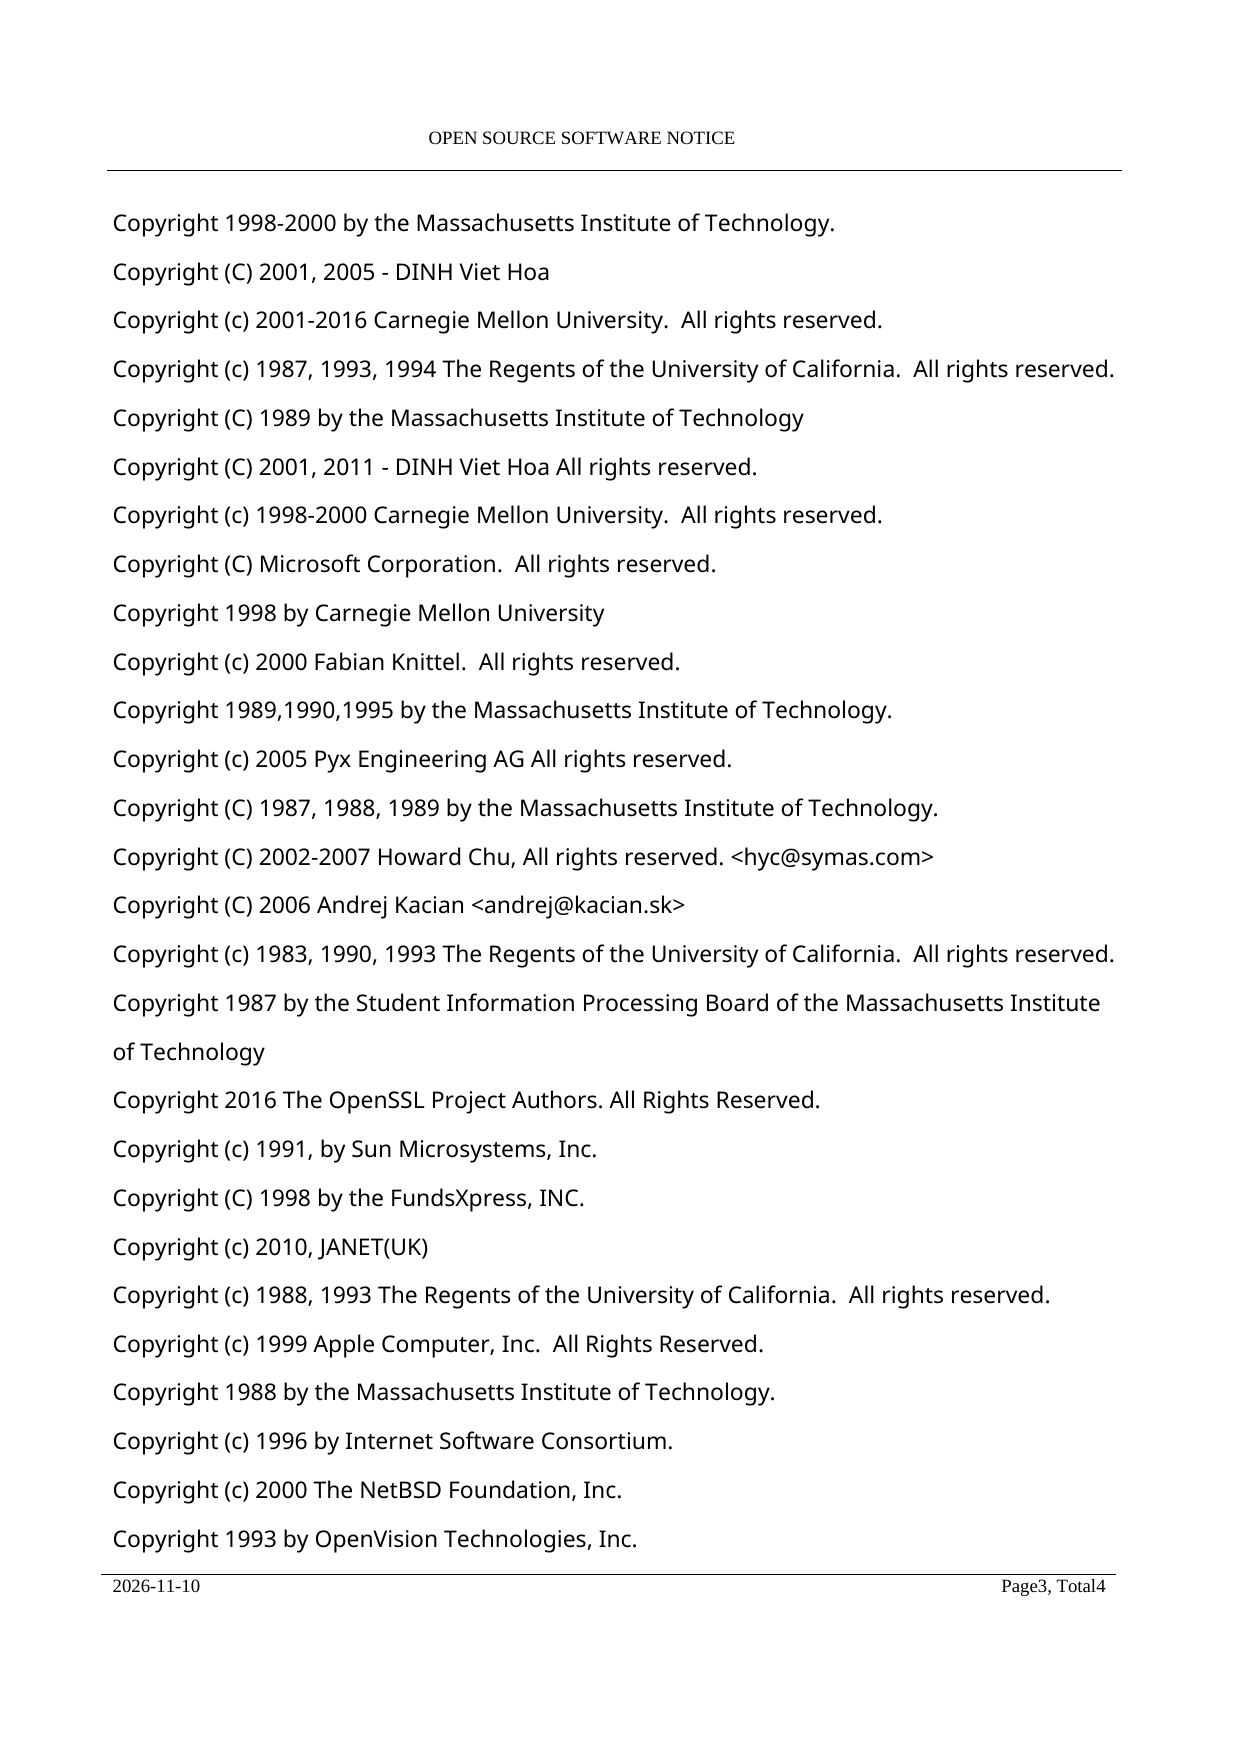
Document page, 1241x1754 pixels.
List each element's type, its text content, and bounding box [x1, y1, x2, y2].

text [112, 1376, 1128, 1554]
text Copyright 1998-2000 by the Massachusetts Institute of Technology. Copyright (C) 2001, 2005 - DINH Viet Hoa Copyright (c) 2001-2016 Carnegie Mellon University. All rights reserved. Copyright (c) 1987, 1993, 1994 The Regents of the University of California. All rights reserved. Copyright (C) 1989 by the Massachusetts Institute of Technology Copyright (C) 2001, 2011 - DINH Viet Hoa All rights reserved. Copyright (c) 1998-2000 Carnegie Mellon University. All rights reserved. Copyright (C) Microsoft Corporation. All rights reserved. Copyright 1998 by Carnegie Mellon University Copyright (c) 2000 Fabian Knittel. All rights reserved. Copyright 1989,1990,1995 by the Massachusetts Institute of Technology. Copyright (c) 2005 Pyx Engineering AG All rights reserved. Copyright (C) 1987, 1988, 1989 by the Massachusetts Institute of Technology. Copyright (C) 2002-2007 Howard Chu, All rights reserved. <hyc@symas.com> Copyright (C) 2006 Andrej Kacian <andrej@kacian.sk> Copyright (c) 1983, 1990, 1993 The Regents of the University of California. All rights reserved. Copyright 1987 by the Student Information Processing Board of the Massachusetts Institute of Technology Copyright 2016 The OpenSSL Project Authors. All Rights Reserved. Copyright (c) 1991, by Sun Microsystems, Inc. Copyright (C) 1998 by the FundsXpress, INC. Copyright (c) 2010, JANET(UK) Copyright (c) 1988, 1993 The Regents of the University of California. All rights reserved. Copyright (c) 1999 Apple Computer, Inc. All Rights Reserved. [112, 206, 1128, 1360]
